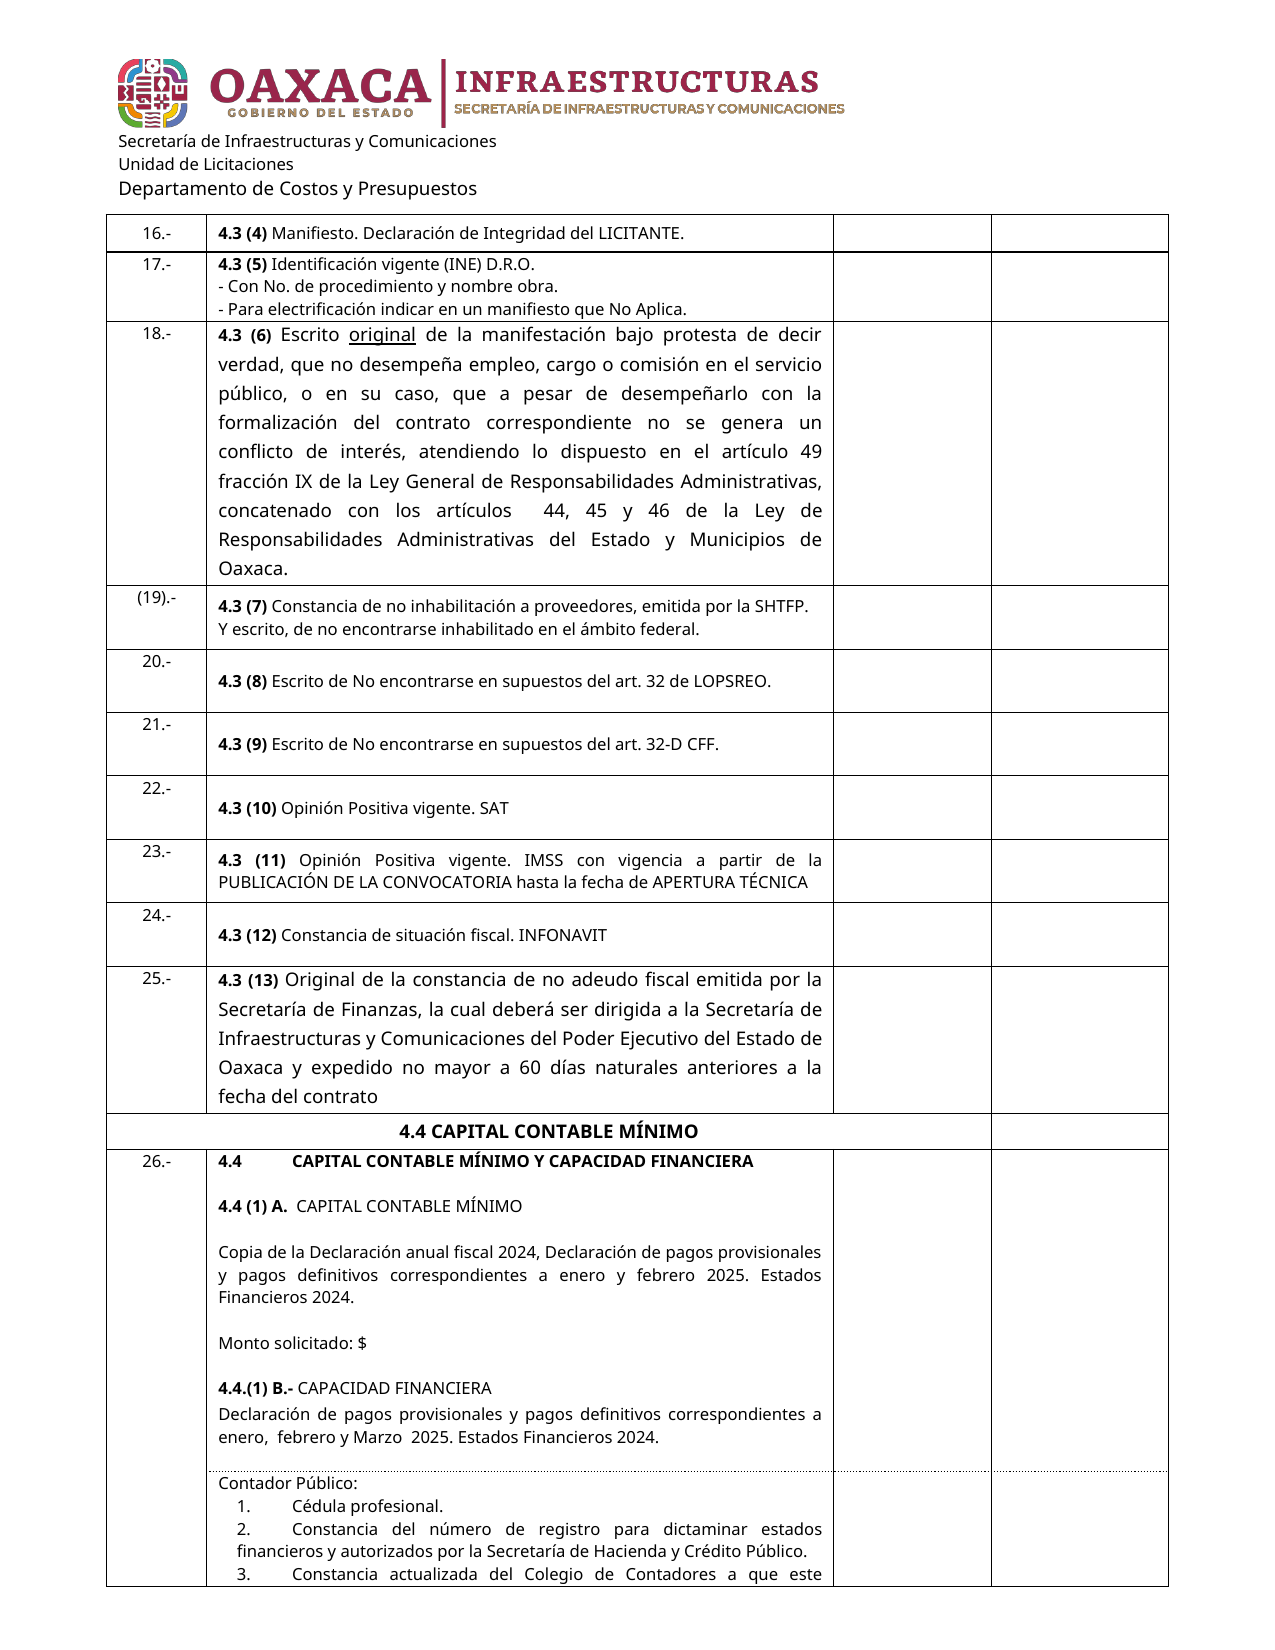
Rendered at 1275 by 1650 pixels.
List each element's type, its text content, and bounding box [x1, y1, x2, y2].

table_cell [992, 840, 1168, 902]
table_cell 22.- [107, 776, 206, 839]
table_cell 4.3 (5) Identificación vigente (INE) D.R.O. - Con No. de procedimiento y nombre obra. - Para electrificación indicar en un manifiesto que No Aplica. [207, 253, 833, 321]
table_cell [207, 1471, 833, 1586]
table_cell [992, 1150, 1168, 1471]
table_cell [834, 776, 991, 839]
table_cell [992, 253, 1168, 321]
table_cell [834, 650, 991, 712]
table_cell (19).- [107, 586, 206, 648]
table_cell 4.3 (13) Original de la constancia de no adeudo fiscal emitida por la Secretaría de Finanzas, la cual deberá ser dirigida a la Secretaría de Infraestructuras y Comunicaciones del Poder Ejecutivo del Estado de Oaxaca y expedido no mayor a 60 días naturales anteriores a la fecha del contrato [207, 967, 833, 1113]
picture [118, 59, 868, 130]
table_cell 16.- [107, 215, 206, 251]
table_cell [834, 713, 991, 775]
table_cell [992, 776, 1168, 839]
table_cell [992, 215, 1168, 251]
table_cell 4.3 (9) Escrito de No encontrarse en supuestos del art. 32-D CFF. [207, 713, 833, 775]
table_cell [834, 1471, 991, 1586]
table_cell [992, 967, 1168, 1113]
table_cell [992, 713, 1168, 775]
table_cell 21.- [107, 713, 206, 775]
table_cell [992, 1471, 1168, 1586]
table_cell 18.- [107, 322, 206, 585]
table_cell [992, 322, 1168, 585]
table_cell [992, 903, 1168, 966]
table_cell 4.3 (11) Opinión Positiva vigente. IMSS con vigencia a partir de la PUBLICACIÓN DE LA CONVOCATORIA hasta la fecha de APERTURA TÉCNICA [207, 840, 833, 902]
table_cell [834, 215, 991, 251]
table_cell 4.3 (7) Constancia de no inhabilitación a proveedores, emitida por la SHTFP. Y escrito, de no encontrarse inhabilitado en el ámbito federal. [207, 586, 833, 648]
table_cell 26.- [107, 1150, 206, 1586]
table_cell [834, 586, 991, 648]
table_cell 25.- [107, 967, 206, 1113]
table_cell 4.4 CAPITAL CONTABLE MÍNIMO [107, 1114, 991, 1149]
table_cell [992, 650, 1168, 712]
table_cell 4.3 (12) Constancia de situación fiscal. INFONAVIT [207, 903, 833, 966]
table_cell 23.- [107, 840, 206, 902]
table_cell [834, 967, 991, 1113]
table_cell [834, 322, 991, 585]
table_cell 4.3 (6) Escrito original de la manifestación bajo protesta de decir verdad, que no desempeña empleo, cargo o comisión en el servicio público, o en su caso, que a pesar de desempeñarlo con la formalización del contrato correspondiente no se genera un conflicto de interés, atendiendo lo dispuesto en el artículo 49 fracción IX de la Ley General de Responsabilidades Administrativas, concatenado con los artículos 44, 45 y 46 de la Ley de Responsabilidades Administrativas del Estado y Municipios de Oaxaca. [207, 322, 833, 585]
table_cell [834, 1150, 991, 1471]
table_cell [834, 840, 991, 902]
table_cell 17.- [107, 253, 206, 321]
table_cell 20.- [107, 650, 206, 712]
table_cell [992, 586, 1168, 648]
table_cell 4.3 (4) Manifiesto. Declaración de Integridad del LICITANTE. [207, 215, 833, 251]
table_cell 4.3 (10) Opinión Positiva vigente. SAT [207, 776, 833, 839]
table_cell 4.4 CAPITAL CONTABLE MÍNIMO Y CAPACIDAD FINANCIERA 4.4 (1) A. CAPITAL CONTABLE MÍNIMO Copia de la Declaración anual fiscal 2024, Declaración de pagos provisionales y pagos definitivos correspondientes a enero y febrero 2025. Estados Financieros 2024. Monto solicitado: $ 4.4.(1) B.- CAPACIDAD FINANCIERA Declaración de pagos provisionales y pagos definitivos correspondientes a enero, febrero y Marzo 2025. Estados Financieros 2024. [207, 1150, 833, 1471]
table_cell [834, 253, 991, 321]
table_cell 4.3 (8) Escrito de No encontrarse en supuestos del art. 32 de LOPSREO. [207, 650, 833, 712]
table_cell 24.- [107, 903, 206, 966]
table_cell [834, 903, 991, 966]
table_cell [992, 1114, 1168, 1149]
